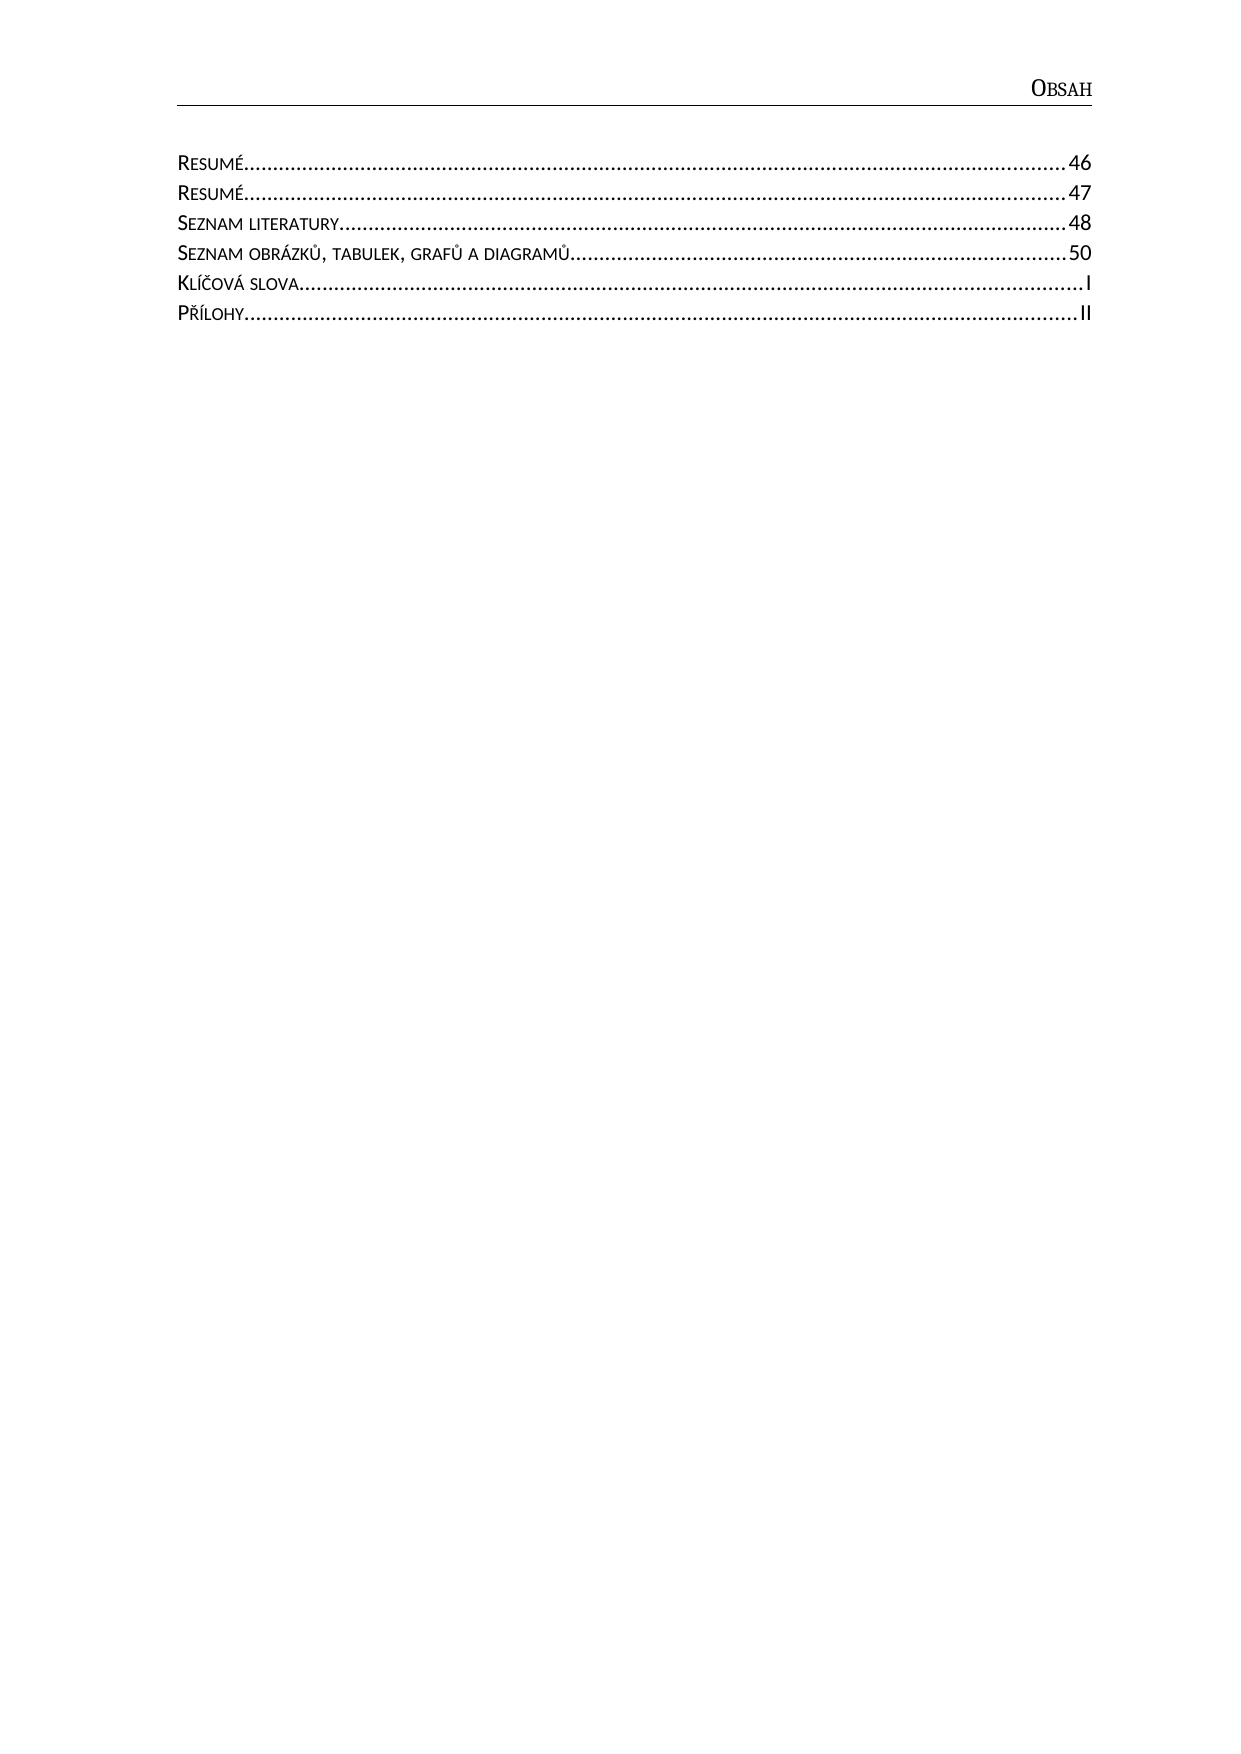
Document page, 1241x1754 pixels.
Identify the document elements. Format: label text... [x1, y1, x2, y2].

text Resumé 46 [177, 148, 1092, 176]
text Klíčová slova I [177, 268, 1092, 296]
text Resumé 47 [177, 178, 1092, 206]
text Seznam literatury 48 [177, 208, 1092, 236]
text Seznam obrázků, tabulek, grafů a diagramů 50 [177, 238, 1092, 266]
text Přílohy II [177, 298, 1092, 326]
